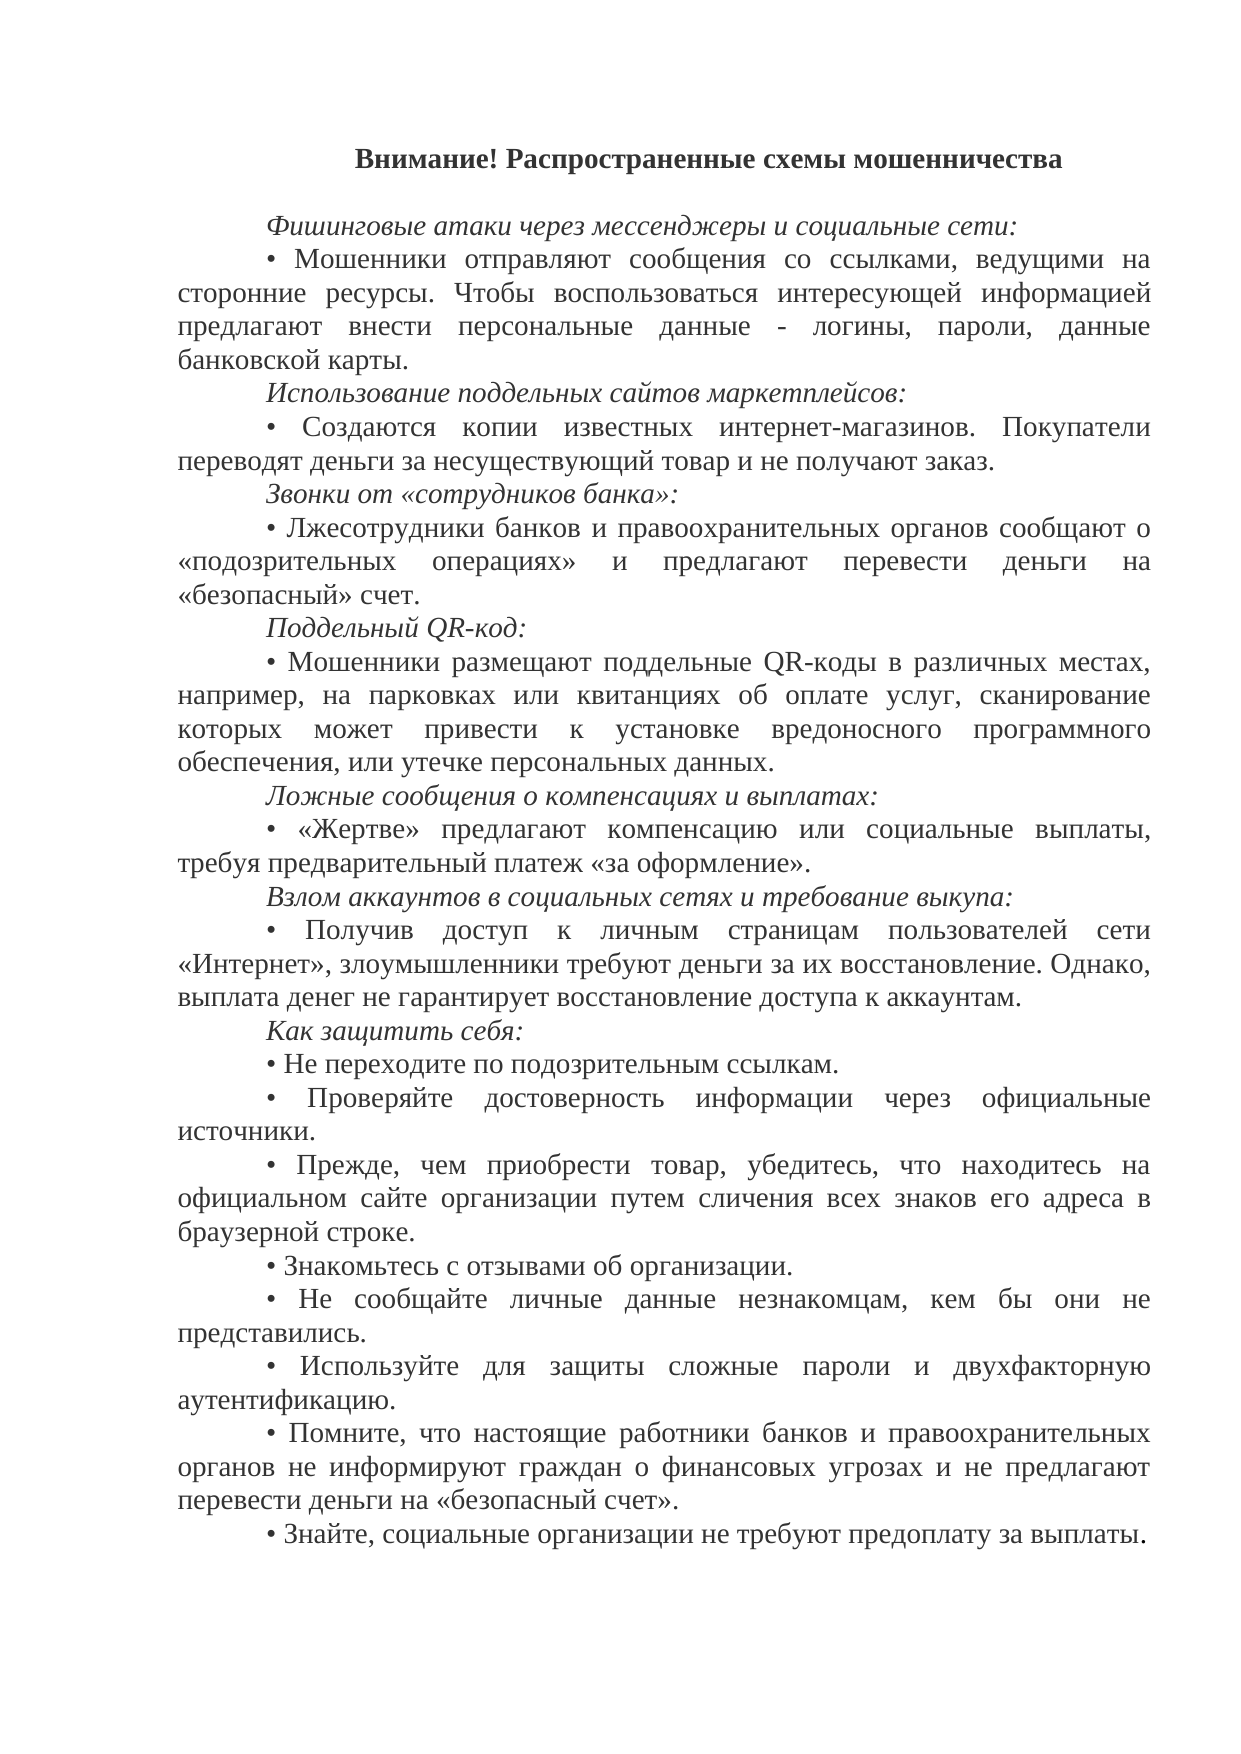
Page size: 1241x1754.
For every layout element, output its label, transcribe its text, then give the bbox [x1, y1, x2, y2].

text • Помните, что настоящие работники банков и правоохранительных органов не информируют граждан о финансовых угрозах и не предлагают перевести деньги на «безопасный счет». [177, 1415, 1152, 1516]
text • Создаются копии известных интернет-магазинов. Покупатели переводят деньги за несуществующий товар и не получают заказ. [177, 409, 1152, 476]
text Фишинговые атаки через мессенджеры и социальные сети: [177, 208, 1152, 241]
text Внимание! Распространенные схемы мошенничества [177, 118, 1152, 174]
text Использование поддельных сайтов маркетплейсов: [177, 376, 1152, 409]
text Как защитить себя: [177, 1013, 1152, 1046]
text • Знакомьтесь с отзывами об организации. [177, 1248, 1152, 1281]
text • Используйте для защиты сложные пароли и двухфакторную аутентификацию. [177, 1348, 1152, 1415]
text Поддельный QR-код: [177, 610, 1152, 644]
text • Прежде, чем приобрести товар, убедитесь, что находитесь на официальном сайте организации путем сличения всех знаков его адреса в браузерной строке. [177, 1147, 1152, 1248]
text Ложные сообщения о компенсациях и выплатах: [177, 778, 1152, 812]
text • «Жертве» предлагают компенсацию или социальные выплаты, требуя предварительный платеж «за оформление». [177, 812, 1152, 879]
text • Лжесотрудники банков и правоохранительных органов сообщают о «подозрительных операциях» и предлагают перевести деньги на «безопасный» счет. [177, 510, 1152, 610]
text • Получив доступ к личным страницам пользователей сети «Интернет», злоумышленники требуют деньги за их восстановление. Однако, выплата денег не гарантирует восстановление доступа к аккаунтам. [177, 912, 1152, 1013]
text Звонки от «сотрудников банка»: [177, 476, 1152, 510]
text • Мошенники размещают поддельные QR-коды в различных местах, например, на парковках или квитанциях об оплате услуг, сканирование которых может привести к установке вредоносного программного обеспечения, или утечке персональных данных. [177, 644, 1152, 778]
text • Не сообщайте личные данные незнакомцам, кем бы они не представились. [177, 1281, 1152, 1348]
text • Проверяйте достоверность информации через официальные источники. [177, 1080, 1152, 1147]
text • Не переходите по подозрительным ссылкам. [177, 1046, 1152, 1080]
text • Знайте, социальные организации не требуют предоплату за выплаты. [177, 1516, 1152, 1549]
text • Мошенники отправляют сообщения со ссылками, ведущими на сторонние ресурсы. Чтобы воспользоваться интересующей информацией предлагают внести персональные данные - логины, пароли, данные банковской карты. [177, 241, 1152, 376]
text Взлом аккаунтов в социальных сетях и требование выкупа: [177, 879, 1152, 912]
